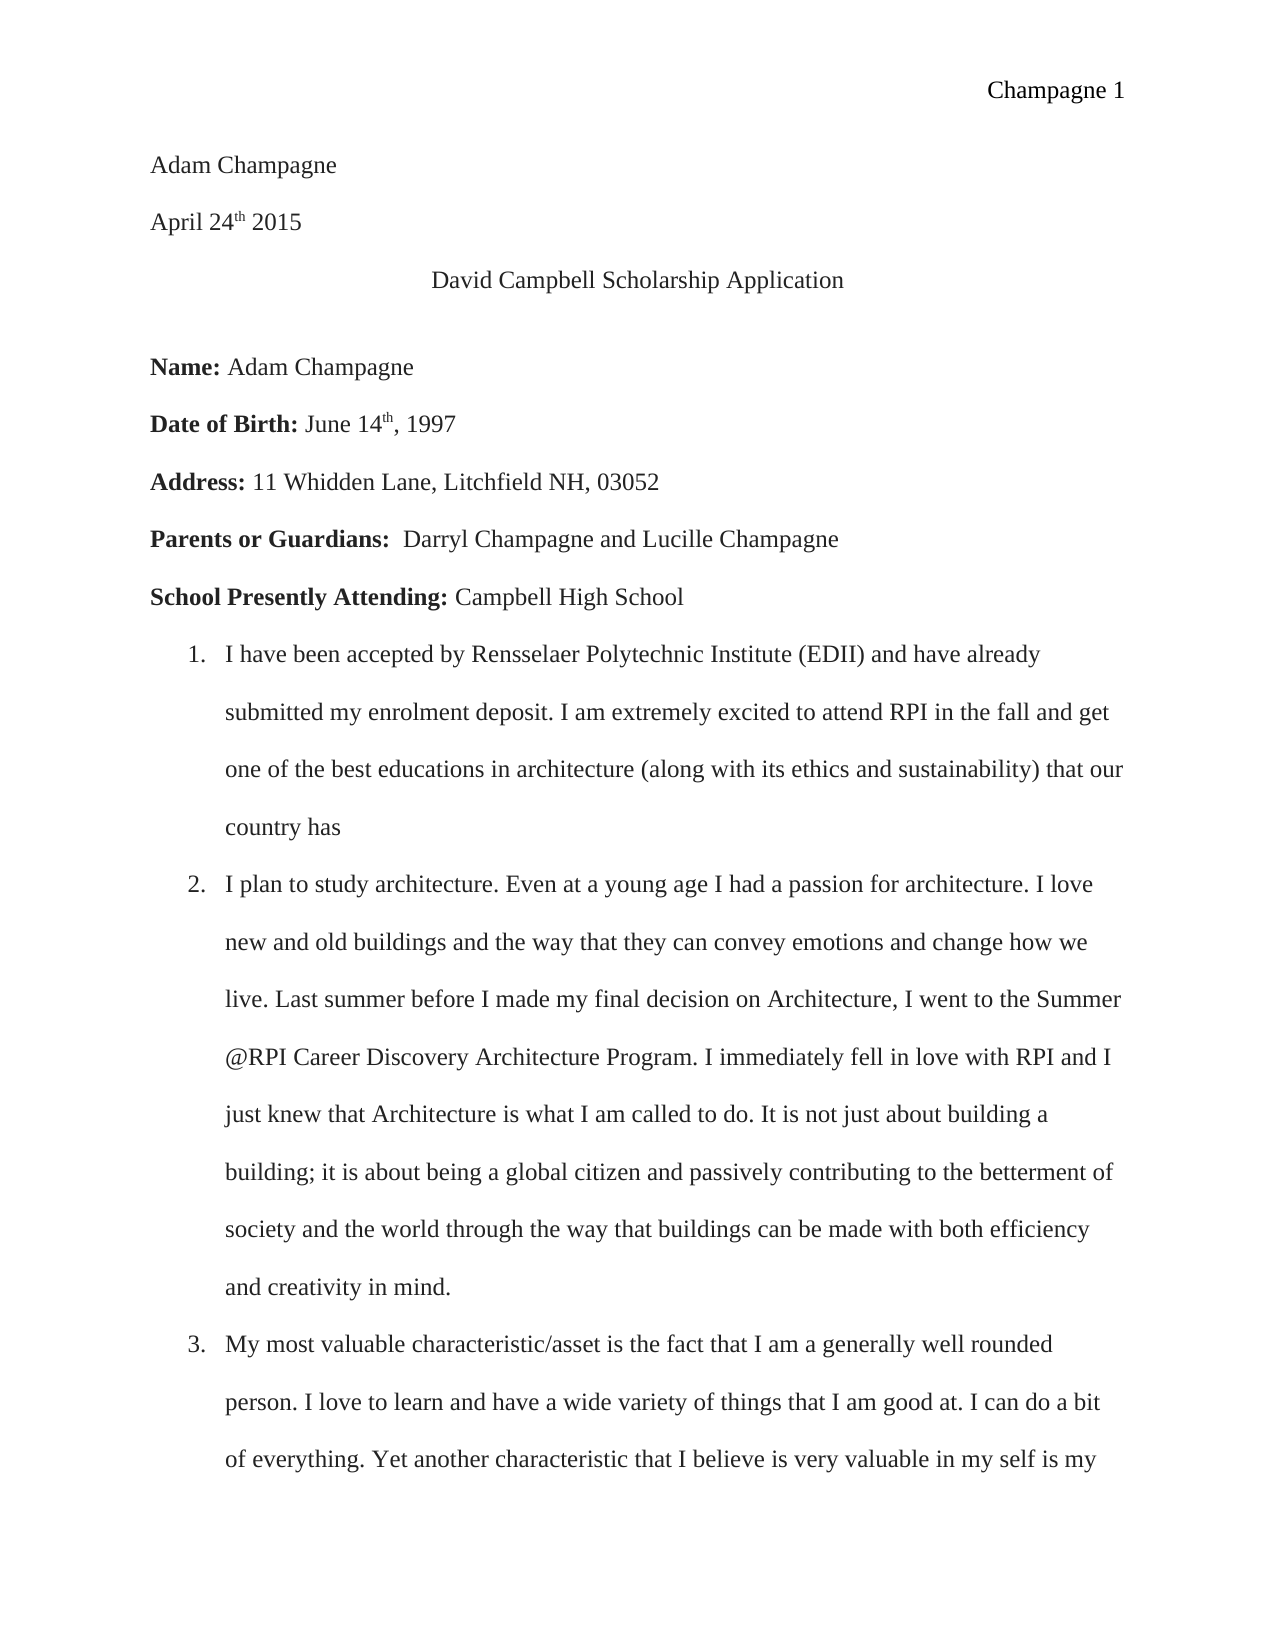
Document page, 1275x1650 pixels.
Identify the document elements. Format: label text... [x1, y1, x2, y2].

text Address: 11 Whidden Lane, Litchfield NH, 03052 [150, 467, 1125, 495]
text David Campbell Scholarship Application [150, 265, 1125, 294]
list I plan to study architecture. Even at a young age I had a passion for architecture. I love new and old buildings and the way that they can convey emotions and change how we live. Last summer before I made my final decision on Architecture, I went to the Summer @RPI Career Discovery Architecture Program. I immediately fell in love with RPI and I just knew that Architecture is what I am called to do. It is not just about building a building; it is about being a global citizen and passively contributing to the betterment of society and the world through the way that buildings can be made with both efficiency and creativity in mind. [187, 869, 1125, 1300]
text April 24th 2015 [150, 207, 1125, 236]
text School Presently Attending: Campbell High School [150, 582, 1125, 610]
text Parents or Guardians: Darryl Champagne and Lucille Champagne [150, 524, 1125, 553]
text Name: Adam Champagne [150, 352, 1125, 380]
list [187, 1329, 1125, 1473]
list I have been accepted by Rensselaer Polytechnic Institute (EDII) and have already submitted my enrolment deposit. I am extremely excited to attend RPI in the fall and get one of the best educations in architecture (along with its ethics and sustainability) that our country has [187, 639, 1125, 840]
text Date of Birth: June 14th, 1997 [150, 409, 1125, 438]
text Adam Champagne [150, 150, 1125, 179]
